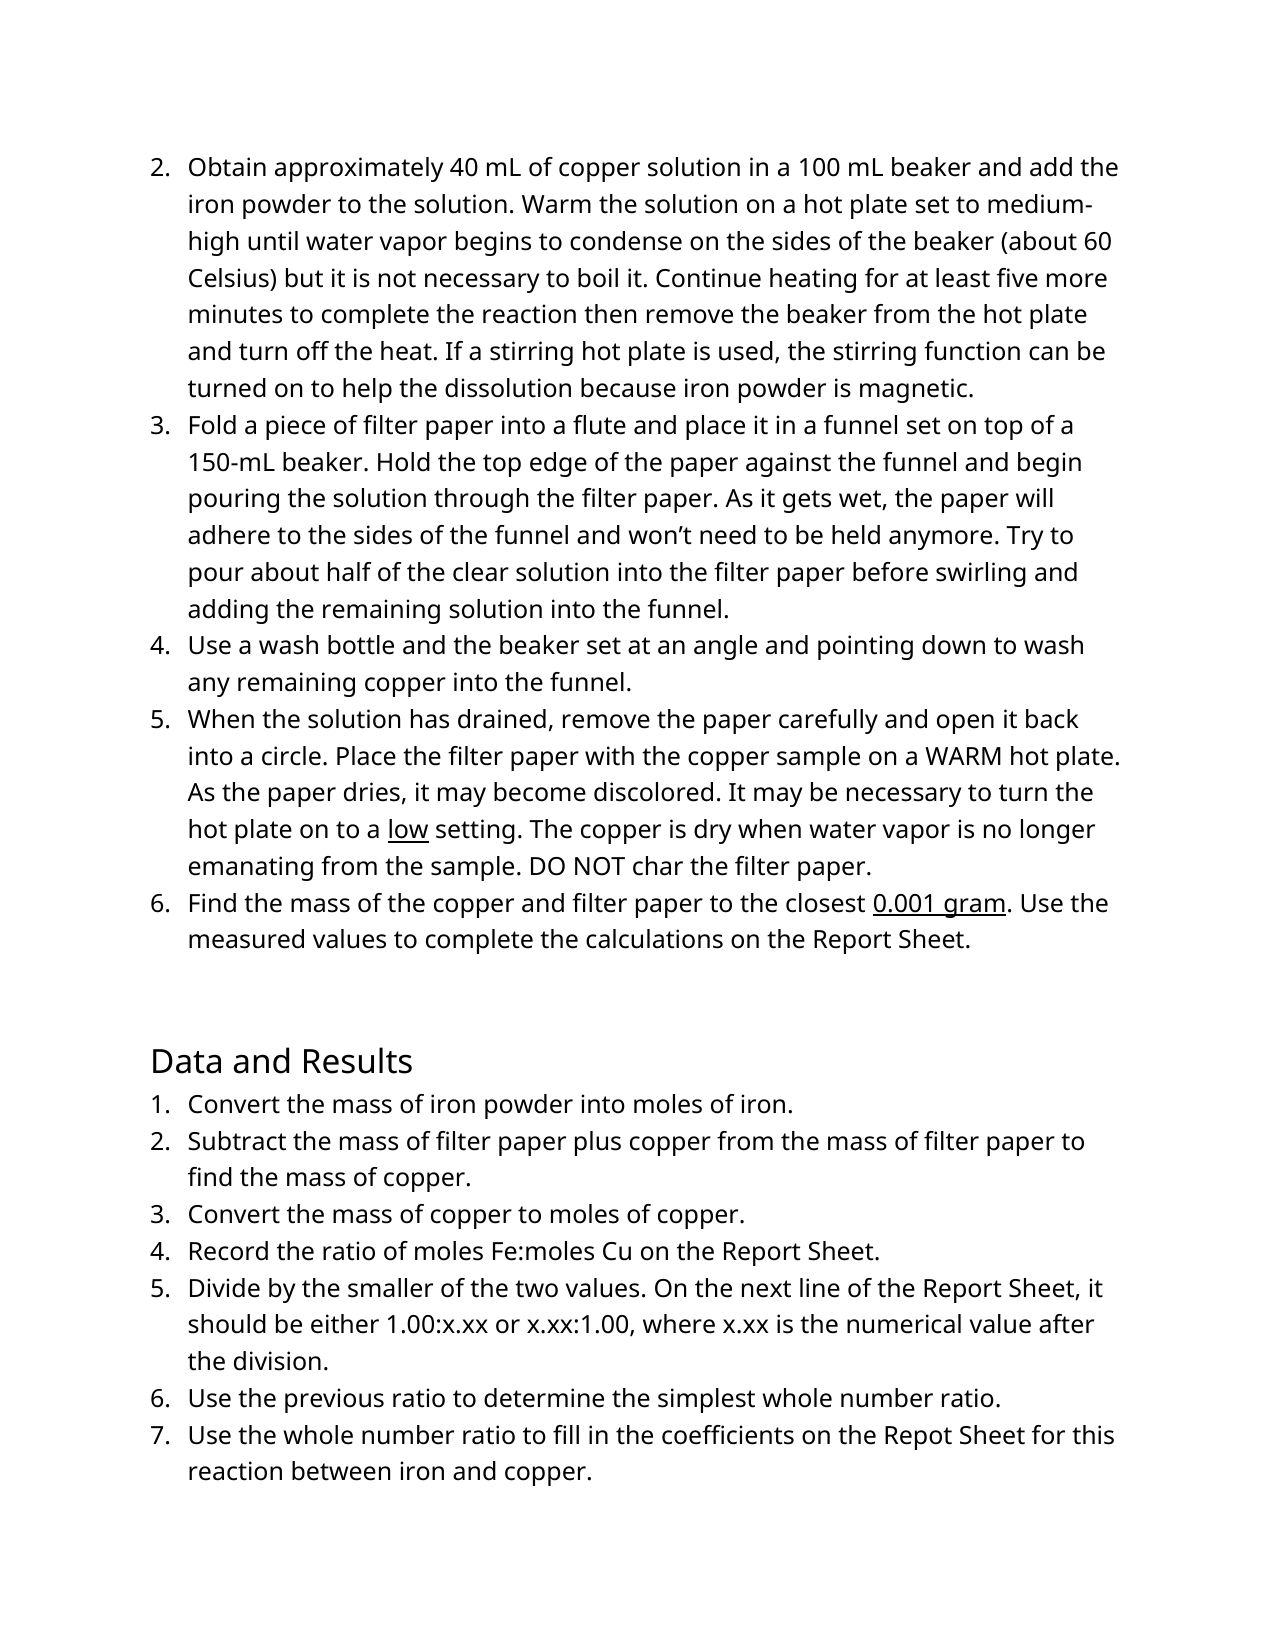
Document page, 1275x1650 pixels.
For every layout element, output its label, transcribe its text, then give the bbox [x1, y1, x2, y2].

list Record the ratio of moles Fe:moles Cu on the Report Sheet. [150, 1233, 1125, 1267]
list Subtract the mass of filter paper plus copper from the mass of filter paper to find the mass of copper. [150, 1123, 1125, 1194]
list When the solution has drained, remove the paper carefully and open it back into a circle. Place the filter paper with the copper sample on a WARM hot plate. As the paper dries, it may become discolored. It may be necessary to turn the hot plate on to a low setting. The copper is dry when water vapor is no longer emanating from the sample. DO NOT char the filter paper. [150, 702, 1125, 883]
list Convert the mass of copper to moles of copper. [150, 1197, 1125, 1231]
list Use the previous ratio to determine the simplest whole number ratio. [150, 1381, 1125, 1414]
list Obtain approximately 40 mL of copper solution in a 100 mL beaker and add the iron powder to the solution. Warm the solution on a hot plate set to medium-high until water vapor begins to condense on the sides of the beaker (about 60 Celsius) but it is not necessary to boil it. Continue heating for at least five more minutes to complete the reaction then remove the beaker from the hot plate and turn off the heat. If a stirring hot plate is used, the stirring function can be turned on to help the dissolution because iron powder is magnetic. [150, 150, 1125, 405]
list Use the whole number ratio to fill in the coefficients on the Repot Sheet for this reaction between iron and copper. [150, 1417, 1125, 1488]
list Use a wash bottle and the beaker set at an angle and pointing down to wash any remaining copper into the funnel. [150, 628, 1125, 699]
list Convert the mass of iron powder into moles of iron. [150, 1086, 1125, 1120]
list Find the mass of the copper and filter paper to the closest 0.001 gram. Use the measured values to complete the calculations on the Report Sheet. [150, 885, 1125, 956]
list Divide by the smaller of the two values. On the next line of the Report Sheet, it should be either 1.00:x.xx or x.xx:1.00, where x.xx is the numerical value after the division. [150, 1270, 1125, 1378]
subtitle Data and Results [150, 1037, 1125, 1083]
list Fold a piece of filter paper into a flute and place it in a funnel set on top of a 150-mL beaker. Hold the top edge of the paper against the funnel and begin pouring the solution through the filter paper. As it gets wet, the paper will adhere to the sides of the funnel and won’t need to be held anymore. Try to pour about half of the clear solution into the filter paper before swirling and adding the remaining solution into the funnel. [150, 407, 1125, 625]
